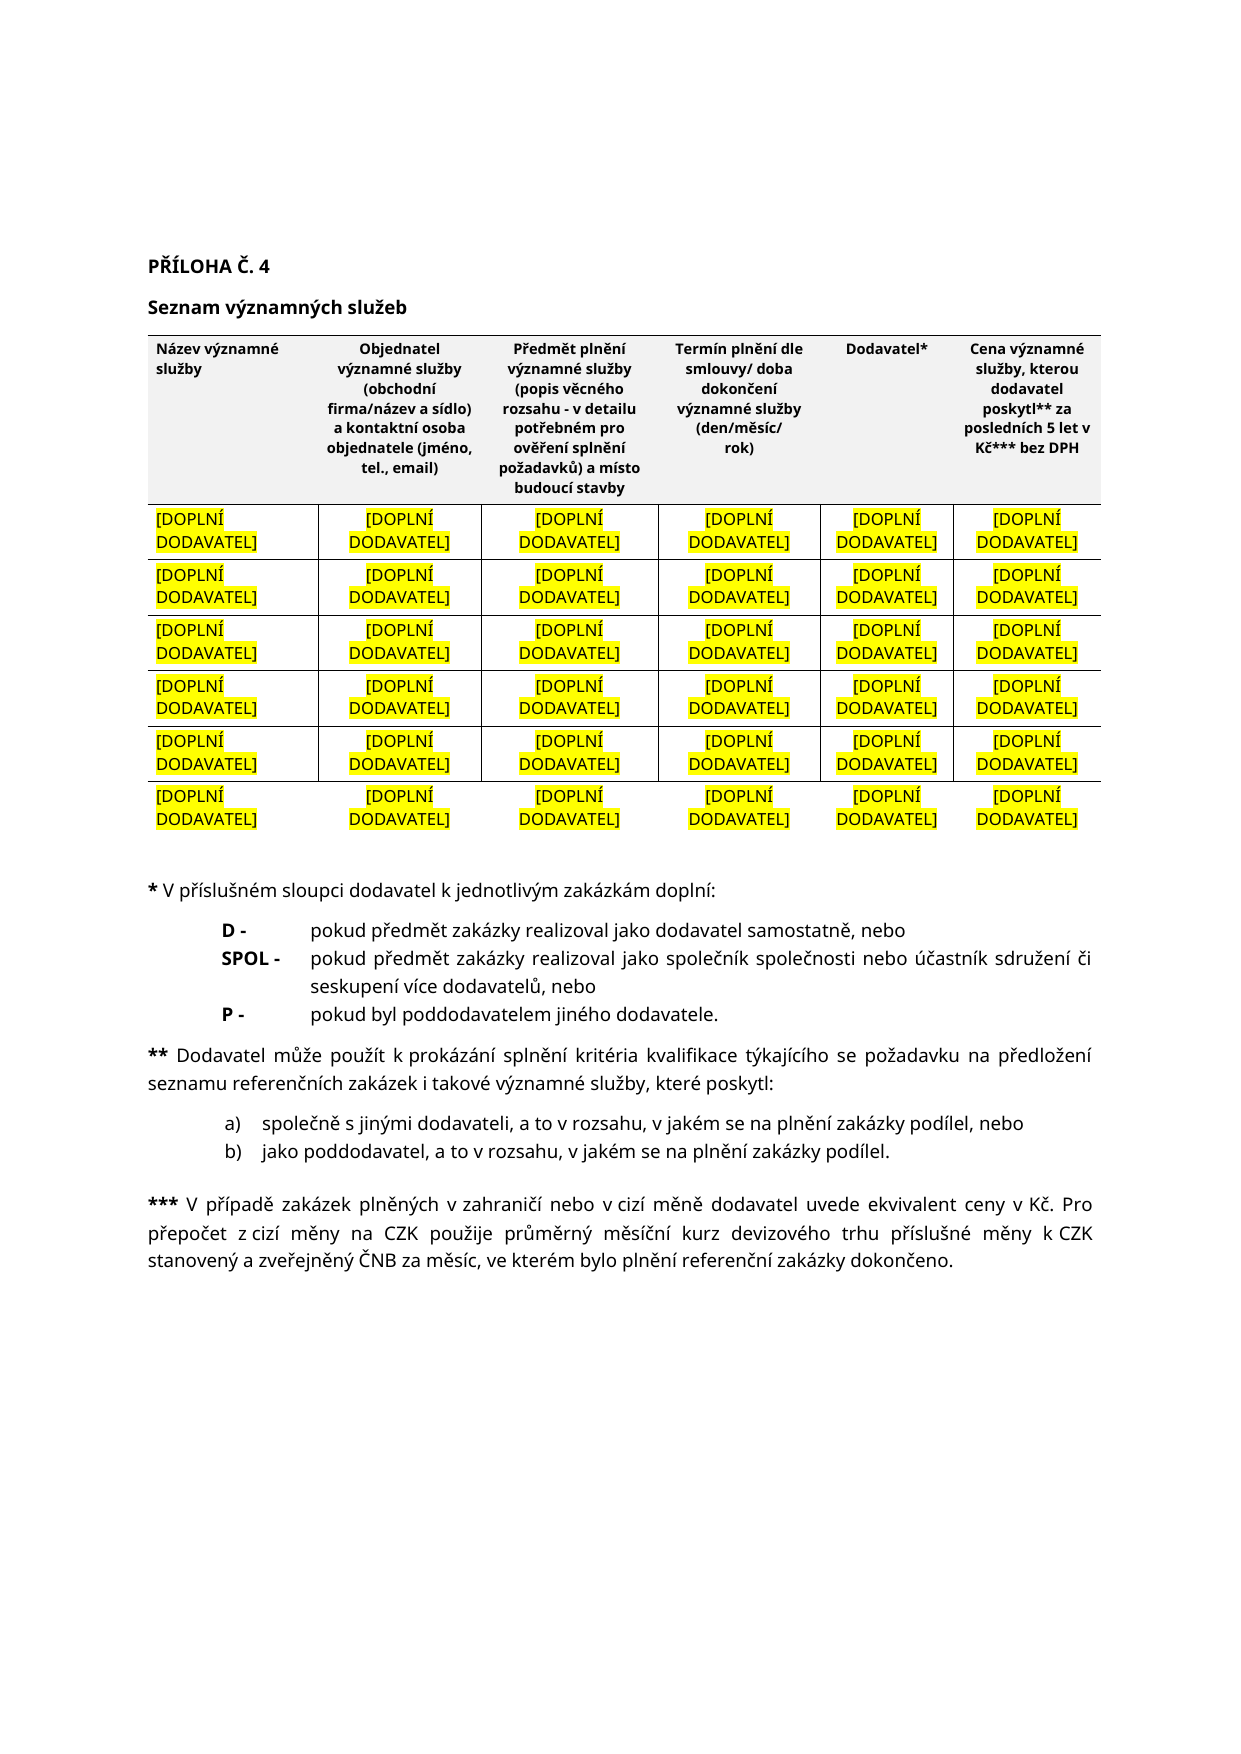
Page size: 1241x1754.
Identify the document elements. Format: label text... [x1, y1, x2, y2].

table_cell [DOPLNÍ DODAVATEL] [481, 782, 658, 836]
text *** V případě zakázek plněných v zahraničí nebo v cizí měně dodavatel uvede ekvivalent ceny v Kč. Pro přepočet z cizí měny na CZK použije průměrný měsíční kurz devizového trhu příslušné měny k CZK stanovený a zveřejněný ČNB za měsíc, ve kterém bylo plnění referenční zakázky dokončeno. [148, 1192, 1093, 1273]
table_cell [DOPLNÍ DODAVATEL] [148, 616, 318, 670]
table_cell [DOPLNÍ DODAVATEL] [953, 782, 1101, 836]
table_cell [DOPLNÍ DODAVATEL] [319, 671, 481, 726]
text SPOL - pokud předmět zakázky realizoval jako společník společnosti nebo účastník sdružení či seskupení více dodavatelů, nebo [221, 945, 1093, 999]
table_cell [DOPLNÍ DODAVATEL] [954, 505, 1101, 559]
table_header Název významné služby [148, 336, 318, 504]
table_cell [DOPLNÍ DODAVATEL] [821, 505, 953, 559]
table_cell [DOPLNÍ DODAVATEL] [148, 671, 318, 726]
table_cell [DOPLNÍ DODAVATEL] [482, 560, 658, 615]
text Seznam významných služeb [148, 294, 1093, 320]
table_cell [DOPLNÍ DODAVATEL] [821, 727, 953, 781]
table_cell [DOPLNÍ DODAVATEL] [821, 616, 953, 670]
table_cell [DOPLNÍ DODAVATEL] [318, 782, 481, 836]
table_cell [DOPLNÍ DODAVATEL] [482, 616, 658, 670]
list jako poddodavatel, a to v rozsahu, v jakém se na plnění zakázky podílel. [224, 1138, 1093, 1164]
table_header Termín plnění dle smlouvy/ doba dokončení významné služby (den/měsíc/ rok) [658, 336, 820, 504]
text ** Dodavatel může použít k prokázání splnění kritéria kvalifikace týkajícího se požadavku na předložení seznamu referenčních zakázek i takové významné služby, které poskytl: [148, 1042, 1093, 1096]
table_cell [DOPLNÍ DODAVATEL] [954, 671, 1101, 726]
text P - pokud byl poddodavatelem jiného dodavatele. [221, 1001, 1093, 1027]
table_cell [DOPLNÍ DODAVATEL] [482, 727, 658, 781]
table_cell [DOPLNÍ DODAVATEL] [319, 616, 481, 670]
table_cell [DOPLNÍ DODAVATEL] [319, 505, 481, 559]
table_cell [DOPLNÍ DODAVATEL] [148, 782, 318, 836]
table_cell [DOPLNÍ DODAVATEL] [954, 560, 1101, 615]
table_header Dodavatel* [820, 336, 953, 504]
table_header Cena významné služby, kterou dodavatel poskytl** za posledních 5 let v Kč*** bez DPH [953, 336, 1101, 504]
table_cell [DOPLNÍ DODAVATEL] [659, 671, 820, 726]
table_cell [DOPLNÍ DODAVATEL] [319, 560, 481, 615]
text Příloha č. 4 [148, 254, 1093, 279]
table_cell [DOPLNÍ DODAVATEL] [148, 505, 318, 559]
table_cell [DOPLNÍ DODAVATEL] [821, 560, 953, 615]
table_cell [DOPLNÍ DODAVATEL] [820, 782, 953, 836]
table_header Předmět plnění významné služby (popis věcného rozsahu - v detailu potřebném pro ověření splnění požadavků) a místo budoucí stavby [481, 336, 658, 504]
text D - pokud předmět zakázky realizoval jako dodavatel samostatně, nebo [221, 917, 1093, 943]
list společně s jinými dodavateli, a to v rozsahu, v jakém se na plnění zakázky podílel, nebo [224, 1111, 1093, 1136]
table_cell [DOPLNÍ DODAVATEL] [658, 782, 820, 836]
table_cell [DOPLNÍ DODAVATEL] [482, 505, 658, 559]
table_cell [DOPLNÍ DODAVATEL] [319, 727, 481, 781]
table_cell [DOPLNÍ DODAVATEL] [659, 505, 820, 559]
table_cell [DOPLNÍ DODAVATEL] [482, 671, 658, 726]
table_header Objednatel významné služby (obchodní firma/název a sídlo) a kontaktní osoba objednatele (jméno, tel., email) [318, 336, 481, 504]
table_cell [DOPLNÍ DODAVATEL] [659, 727, 820, 781]
table_cell [DOPLNÍ DODAVATEL] [659, 560, 820, 615]
text * V příslušném sloupci dodavatel k jednotlivým zakázkám doplní: [148, 877, 1093, 902]
table_cell [DOPLNÍ DODAVATEL] [821, 671, 953, 726]
table_cell [DOPLNÍ DODAVATEL] [148, 727, 318, 781]
table_cell [DOPLNÍ DODAVATEL] [954, 616, 1101, 670]
table_cell [DOPLNÍ DODAVATEL] [954, 727, 1101, 781]
table_cell [DOPLNÍ DODAVATEL] [659, 616, 820, 670]
table_cell [DOPLNÍ DODAVATEL] [148, 560, 318, 615]
